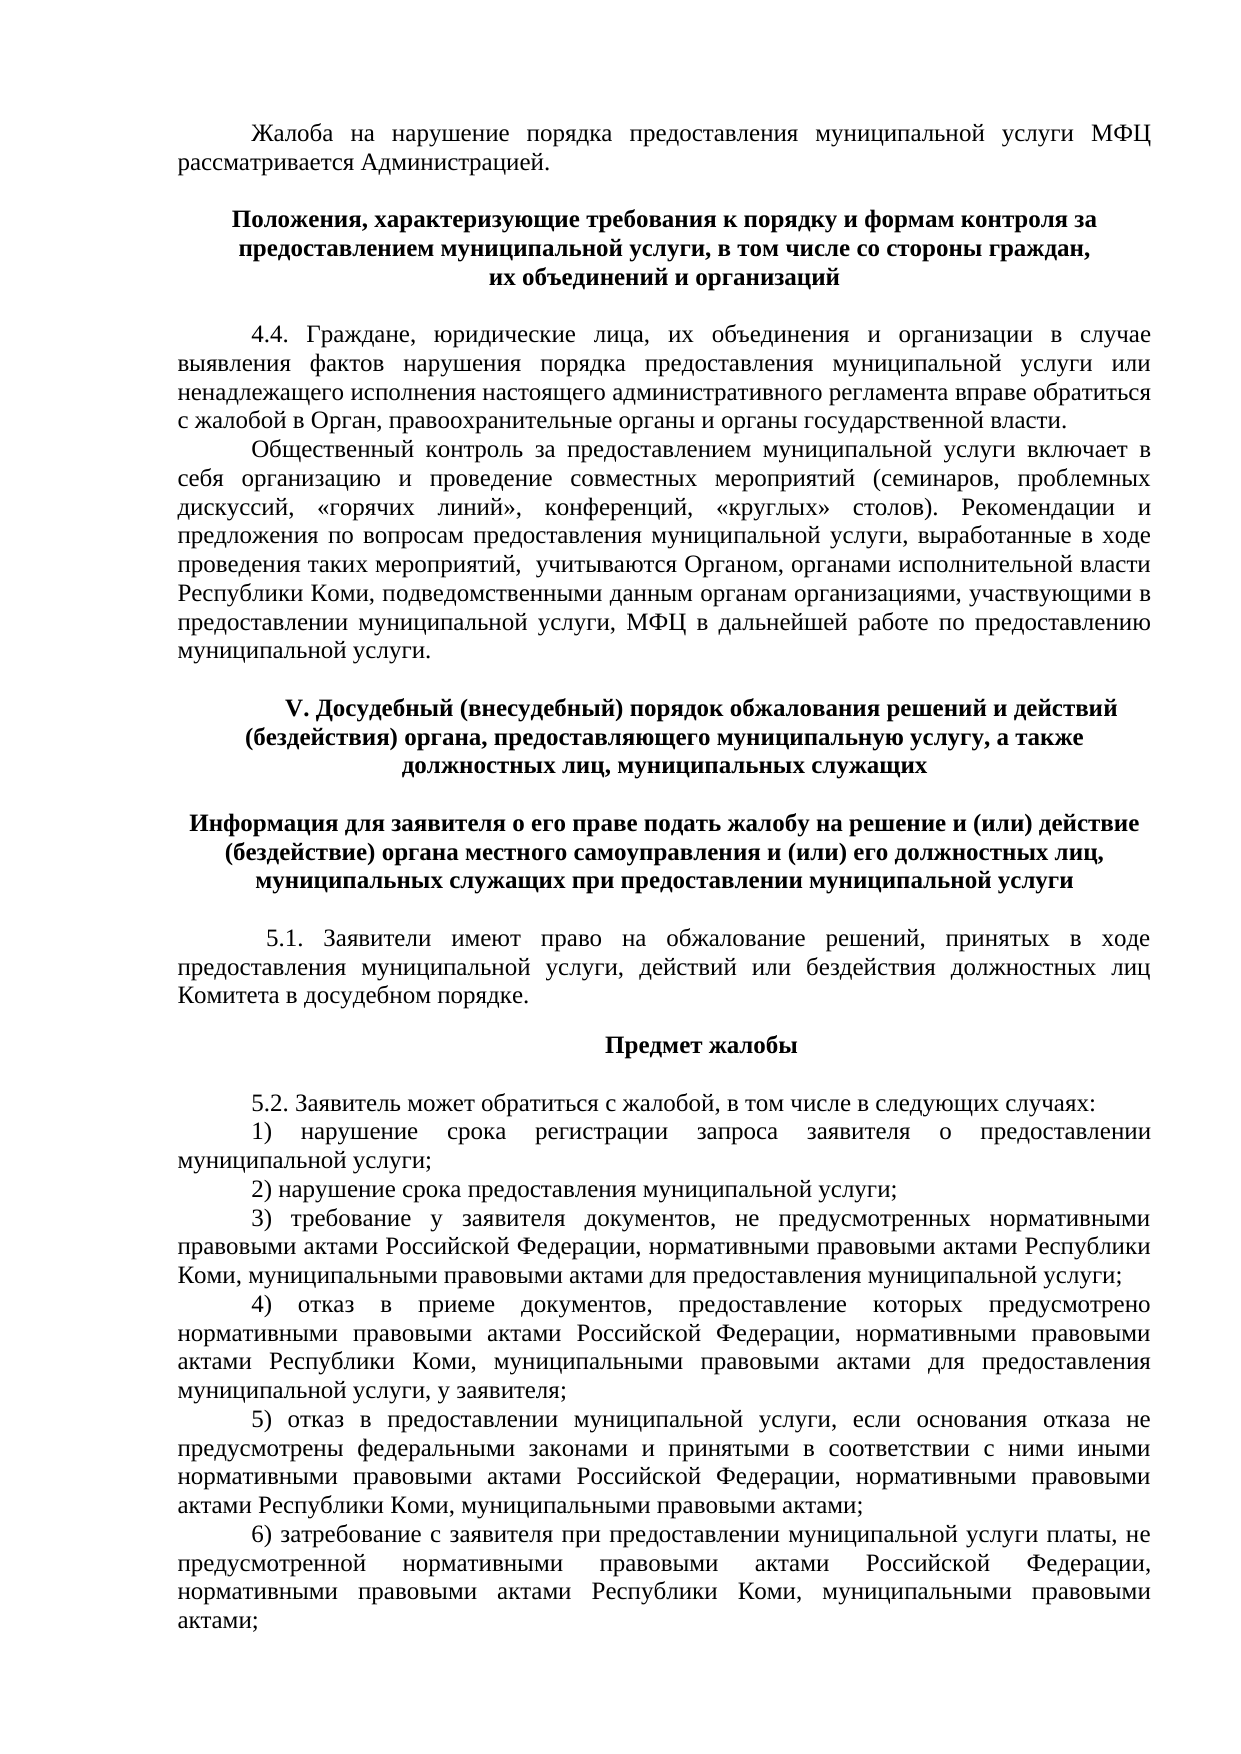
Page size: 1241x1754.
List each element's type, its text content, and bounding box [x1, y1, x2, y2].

text 5.1. Заявители имеют право на обжалование решений, принятых в ходе предоставления муниципальной услуги, действий или бездействия должностных лиц Комитета в досудебном порядке. [177, 923, 1152, 1009]
text 4.4. Граждане, юридические лица, их объединения и организации в случае выявления фактов нарушения порядка предоставления муниципальной услуги или ненадлежащего исполнения настоящего административного регламента вправе обратиться с жалобой в Орган, правоохранительные органы и органы государственной власти. [177, 319, 1152, 434]
text 5) отказ в предоставлении муниципальной услуги, если основания отказа не предусмотрены федеральными законами и принятыми в соответствии с ними иными нормативными правовыми актами Российской Федерации, нормативными правовыми актами Республики Коми, муниципальными правовыми актами; [177, 1404, 1152, 1519]
text 2) нарушение срока предоставления муниципальной услуги; [177, 1174, 1152, 1203]
text их объединений и организаций [177, 262, 1152, 291]
text 1) нарушение срока регистрации запроса заявителя о предоставлении муниципальной услуги; [177, 1116, 1152, 1174]
text Положения, характеризующие требования к порядку и формам контроля за предоставлением муниципальной услуги, в том числе со стороны граждан, [177, 204, 1152, 262]
text Предмет жалобы [177, 1030, 1152, 1059]
text Жалоба на нарушение порядка предоставления муниципальной услуги МФЦ рассматривается Администрацией. [177, 118, 1152, 176]
text 4) отказ в приеме документов, предоставление которых предусмотрено нормативными правовыми актами Российской Федерации, нормативными правовыми актами Республики Коми, муниципальными правовыми актами для предоставления муниципальной услуги, у заявителя; [177, 1289, 1152, 1404]
text 5.2. Заявитель может обратиться с жалобой, в том числе в следующих случаях: [177, 1088, 1152, 1116]
text Общественный контроль за предоставлением муниципальной услуги включает в себя организацию и проведение совместных мероприятий (семинаров, проблемных дискуссий, «горячих линий», конференций, «круглых» столов). Рекомендации и предложения по вопросам предоставления муниципальной услуги, выработанные в ходе проведения таких мероприятий, учитываются Органом, органами исполнительной власти Республики Коми, подведомственными данным органам организациями, участвующими в предоставлении муниципальной услуги, МФЦ в дальнейшей работе по предоставлению муниципальной услуги. [177, 434, 1152, 664]
text V. Досудебный (внесудебный) порядок обжалования решений и действий (бездействия) органа, предоставляющего муниципальную услугу, а также должностных лиц, муниципальных служащих [177, 693, 1152, 779]
text Информация для заявителя о его праве подать жалобу на решение и (или) действие (бездействие) органа местного самоуправления и (или) его должностных лиц, муниципальных служащих при предоставлении муниципальной услуги [177, 808, 1152, 894]
text 6) затребование с заявителя при предоставлении муниципальной услуги платы, не предусмотренной нормативными правовыми актами Российской Федерации, нормативными правовыми актами Республики Коми, муниципальными правовыми актами; [177, 1519, 1152, 1634]
text 3) требование у заявителя документов, не предусмотренных нормативными правовыми актами Российской Федерации, нормативными правовыми актами Республики Коми, муниципальными правовыми актами для предоставления муниципальной услуги; [177, 1203, 1152, 1289]
